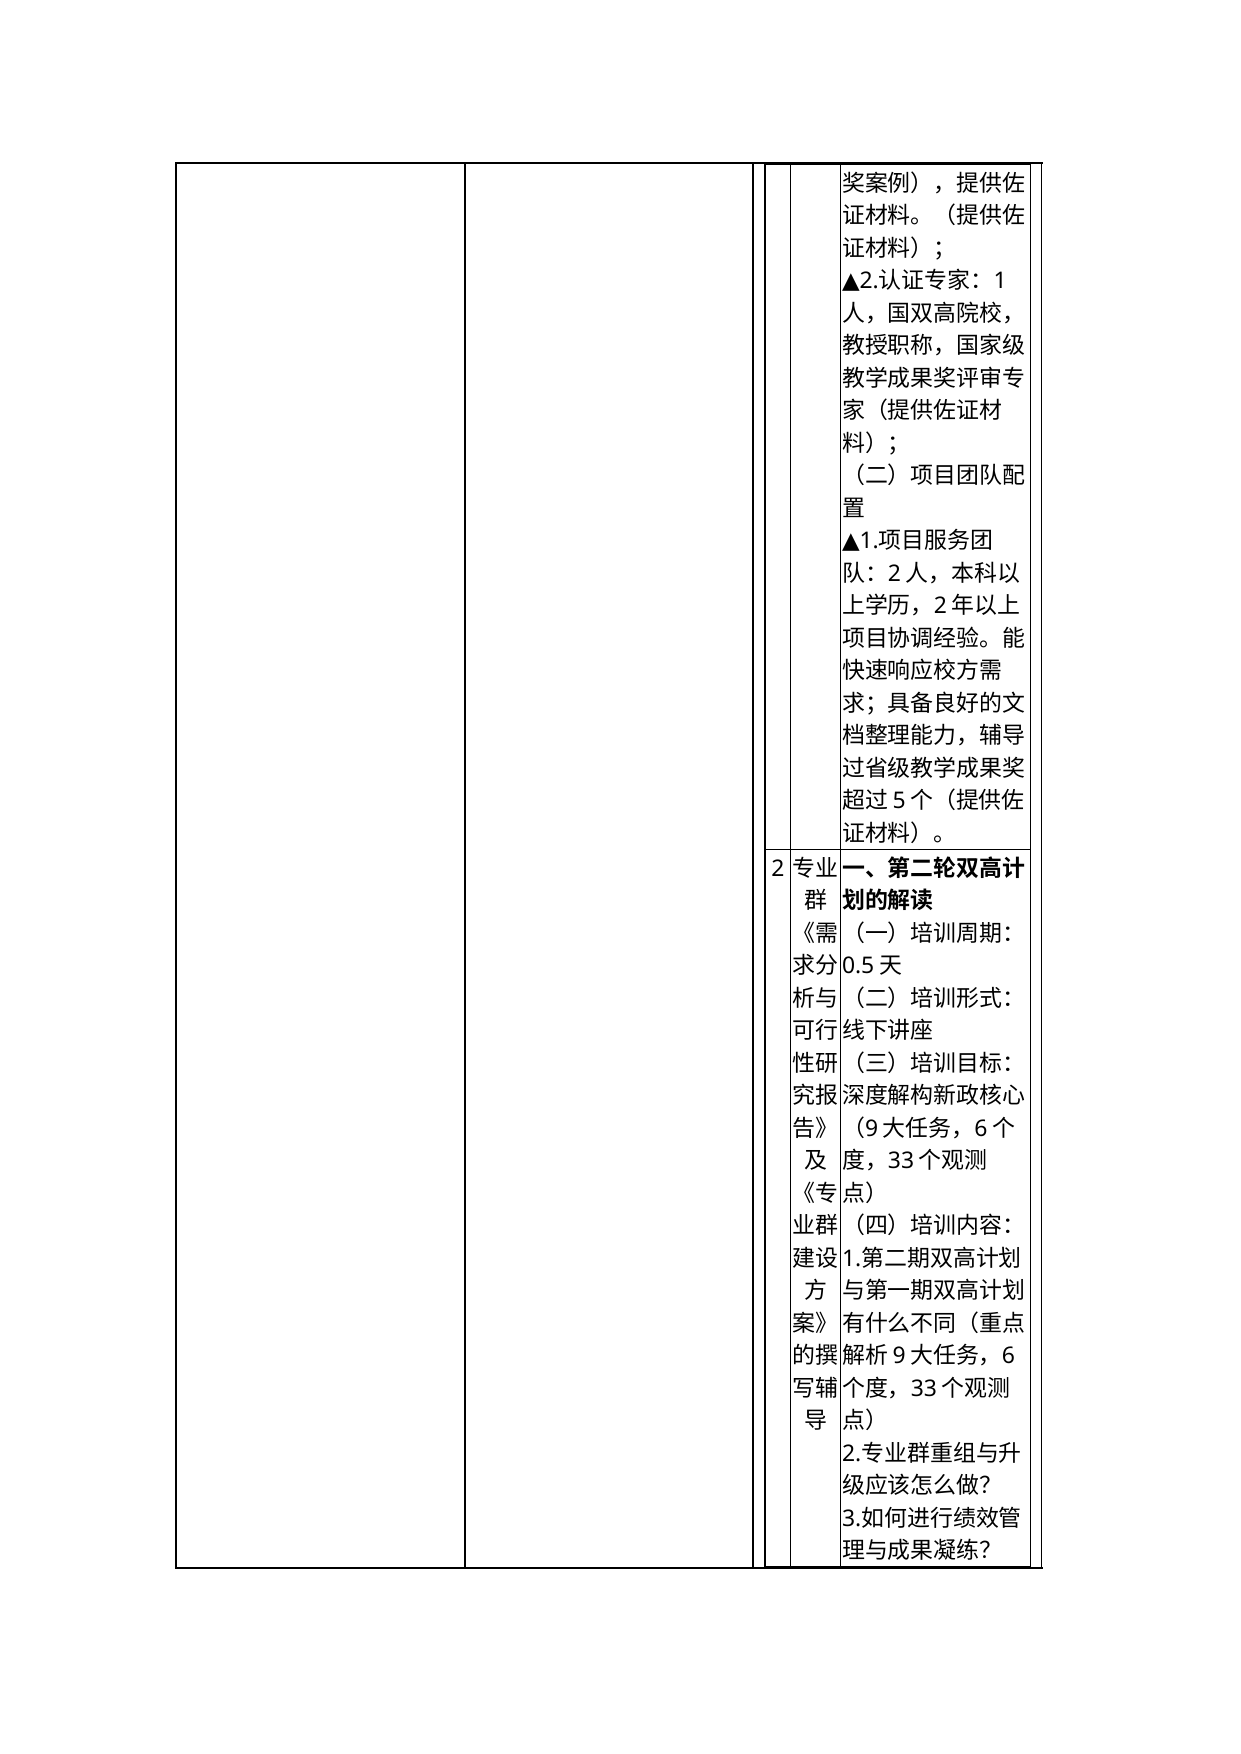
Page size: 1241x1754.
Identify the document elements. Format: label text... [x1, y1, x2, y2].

table_cell [841, 165, 1030, 849]
table_cell [791, 850, 840, 1566]
table_cell ▲ [466, 164, 752, 1567]
table_cell [766, 165, 790, 849]
table_cell 1 [177, 164, 464, 1567]
table_cell [766, 850, 790, 1566]
table_cell [754, 164, 764, 1567]
table_cell [841, 850, 1030, 1566]
table_cell [791, 165, 840, 849]
table_cell [1031, 164, 1041, 1567]
